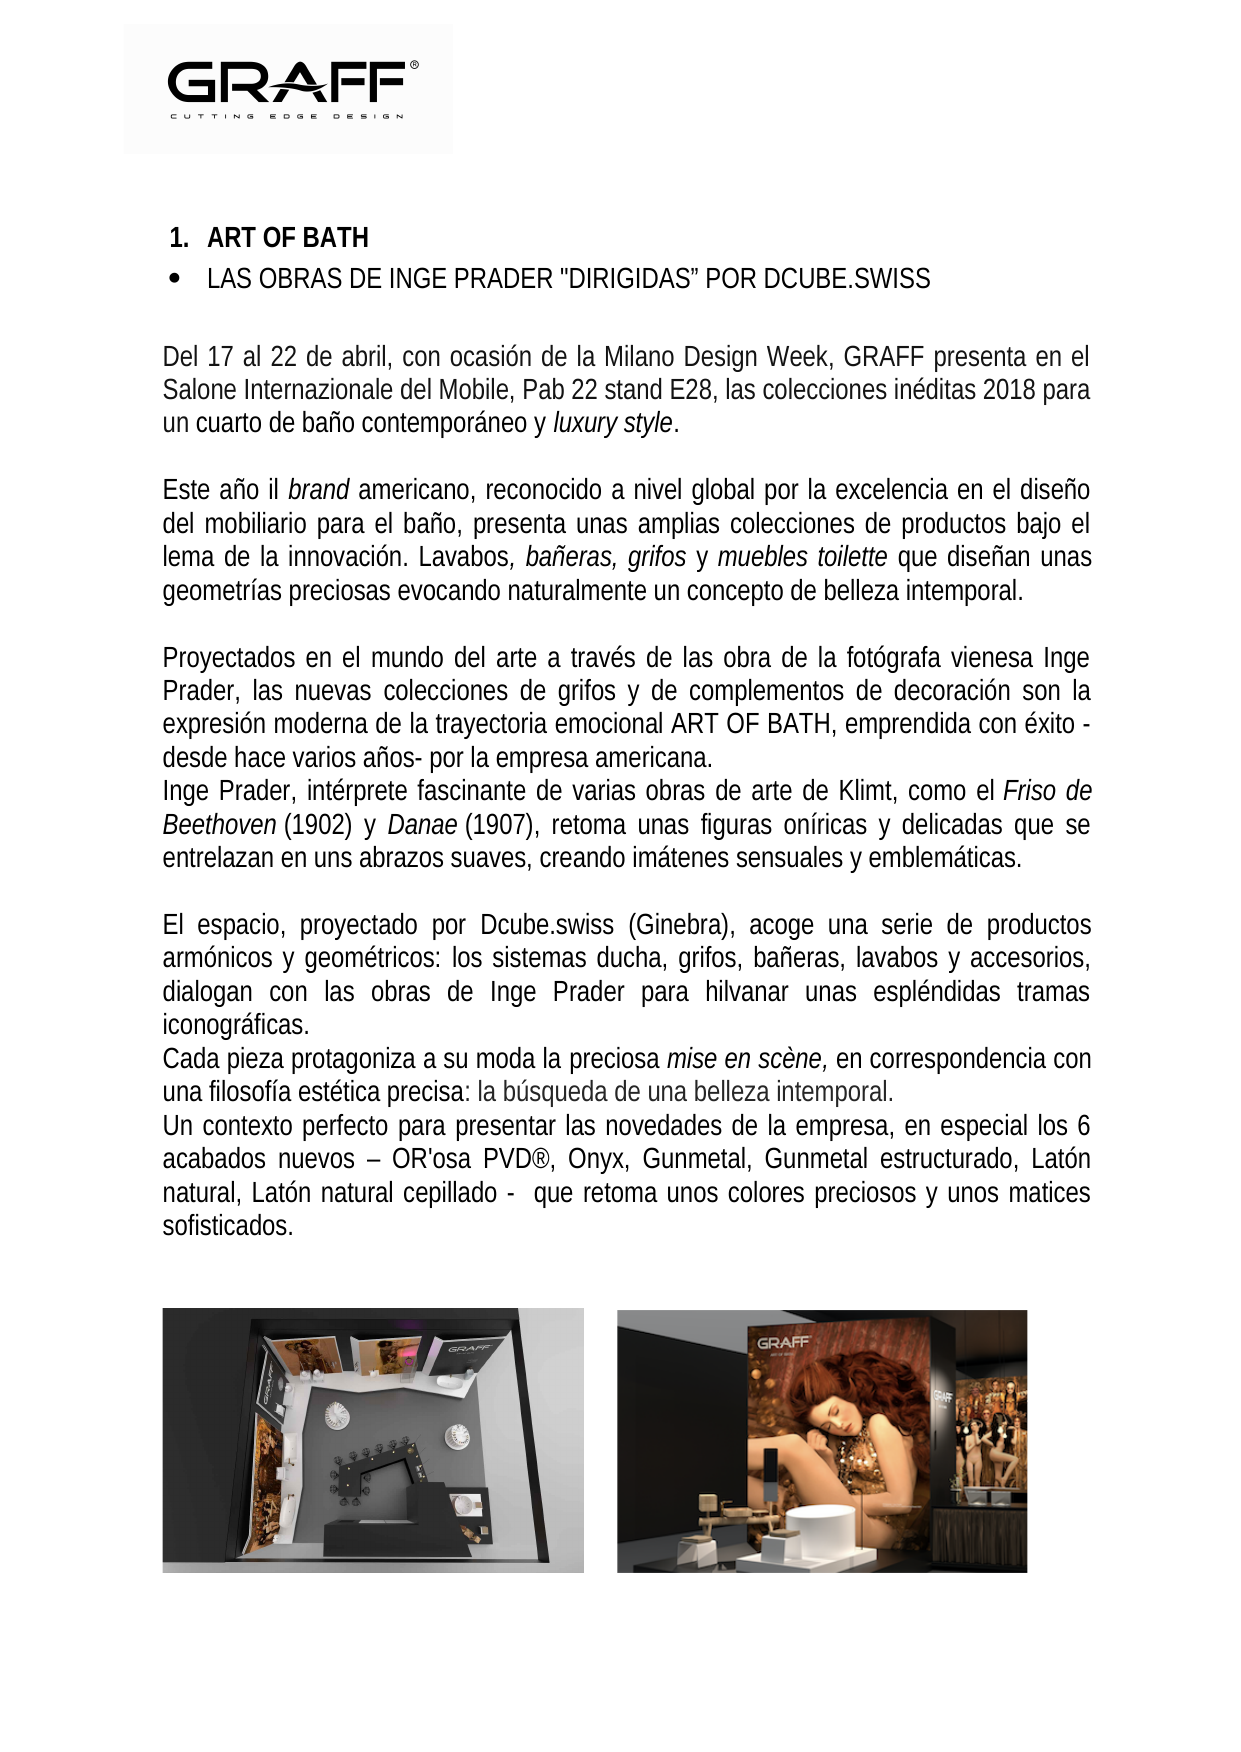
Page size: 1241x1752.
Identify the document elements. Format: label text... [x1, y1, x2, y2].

picture [162, 1308, 584, 1573]
text Inge Prader, intérprete fascinante de varias obras de arte de Klimt, como el Friso de Beethoven (1902) y Danae (1907), retoma unas figuras oníricas y delicadas que se entrelazan en uns abrazos suaves, creando imátenes sensuales y emblemáticas. [162, 773, 1092, 874]
text Cada pieza protagoniza a su moda la preciosa mise en scène, en correspondencia con una filosofía estética precisa: la búsqueda de una belleza intemporal. [162, 1041, 1092, 1108]
text Proyectados en el mundo del arte a través de las obra de la fotógrafa vienesa Inge Prader, las nuevas colecciones de grifos y de complementos de decoración son la expresión moderna de la trayectoria emocional ART OF BATH, emprendida con éxito - desde hace varios años- por la empresa americana. [162, 640, 1092, 773]
text Del 17 al 22 de abril, con ocasión de la Milano Design Week, GRAFF presenta en el Salone Internazionale del Mobile, Pab 22 stand E28, las colecciones inéditas 2018 para un cuarto de baño contemporáneo y luxury style. [162, 339, 1092, 439]
list Las obras de Inge Prader "dirigidas” por Dcube.swiss [169, 255, 1092, 297]
text El espacio, proyectado por Dcube.swiss (Ginebra), acoge una serie de productos armónicos y geométricos: los sistemas ducha, grifos, bañeras, lavabos y accesorios, dialogan con las obras de Inge Prader para hilvanar unas espléndidas tramas iconográficas. [162, 907, 1092, 1041]
picture [617, 1310, 1028, 1573]
picture [123, 24, 453, 154]
list ART OF BATH [169, 214, 1092, 255]
text Este año il brand americano, reconocido a nivel global por la excelencia en el diseño del mobiliario para el baño, presenta unas amplias colecciones de productos bajo el lema de la innovación. Lavabos, bañeras, grifos y muebles toilette que diseñan unas geometrías preciosas evocando naturalmente un concepto de belleza intemporal. [162, 472, 1092, 606]
text Un contexto perfecto para presentar las novedades de la empresa, en especial los 6 acabados nuevos – OR'osa PVD®, Onyx, Gunmetal, Gunmetal estructurado, Latón natural, Latón natural cepillado - que retoma unos colores preciosos y unos matices sofisticados. [162, 1108, 1092, 1242]
